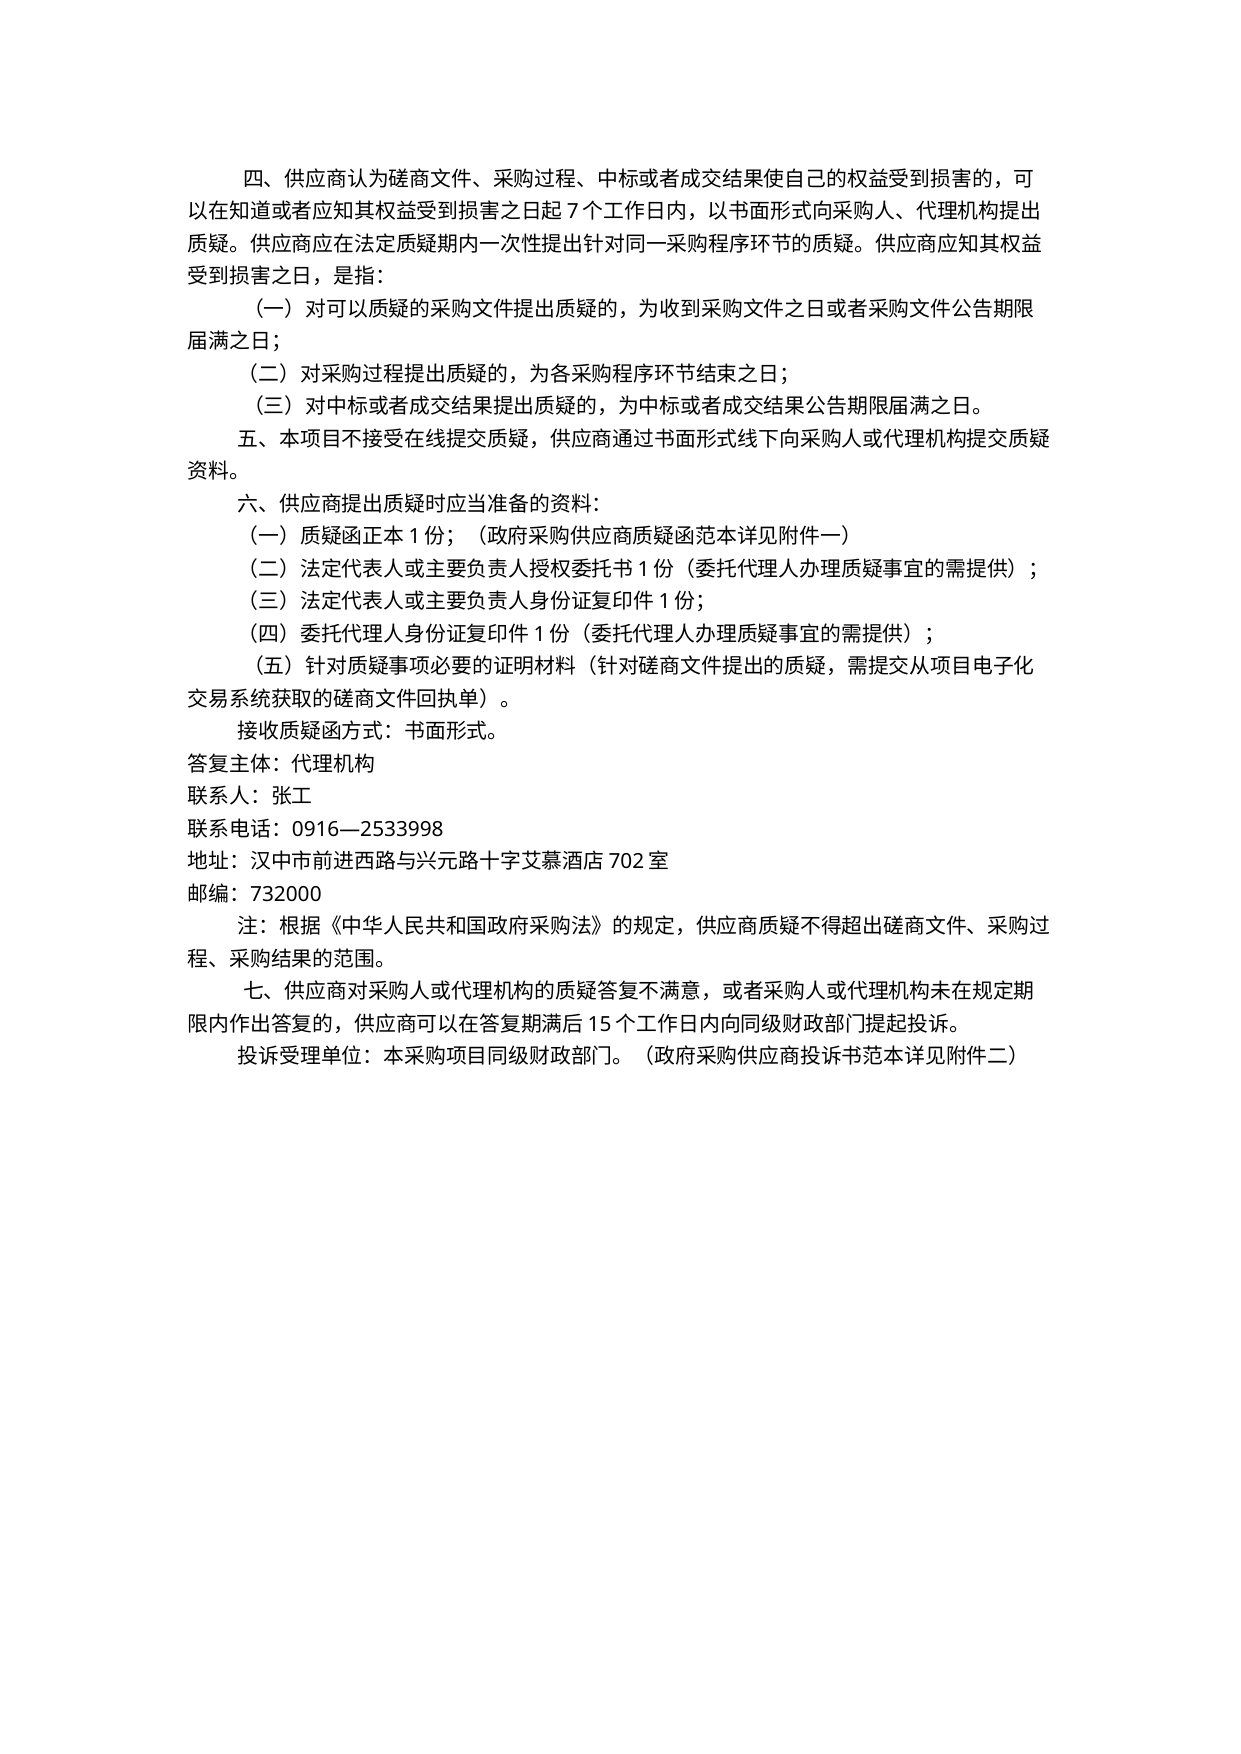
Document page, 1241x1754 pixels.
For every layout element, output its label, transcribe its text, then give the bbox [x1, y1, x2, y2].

text 五、本项目不接受在线提交质疑，供应商通过书面形式线下向采购人或代理机构提交质疑资料。 [187, 422, 1053, 487]
text （三）对中标或者成交结果提出质疑的，为中标或者成交结果公告期限届满之日。 [187, 389, 1053, 422]
text 答复主体：代理机构 [187, 747, 1053, 779]
text 六、供应商提出质疑时应当准备的资料： [187, 487, 1053, 519]
text 投诉受理单位：本采购项目同级财政部门。（政府采购供应商投诉书范本详见附件二） [187, 1039, 1053, 1072]
text 邮编：732000 [187, 877, 1053, 909]
text 四、供应商认为磋商文件、采购过程、中标或者成交结果使自己的权益受到损害的，可以在知道或者应知其权益受到损害之日起7个工作日内，以书面形式向采购人、代理机构提出质疑。供应商应在法定质疑期内一次性提出针对同一采购程序环节的质疑。供应商应知其权益受到损害之日，是指： [187, 162, 1053, 292]
text 联系电话：0916—2533998 [187, 812, 1053, 844]
text 地址：汉中市前进西路与兴元路十字艾慕酒店702室 [187, 844, 1053, 877]
text （一）质疑函正本1份；（政府采购供应商质疑函范本详见附件一） [187, 519, 1053, 552]
text （四）委托代理人身份证复印件1份（委托代理人办理质疑事宜的需提供）； [187, 617, 1053, 649]
text 接收质疑函方式：书面形式。 [187, 714, 1053, 747]
text 联系人：张工 [187, 779, 1053, 812]
text （二）法定代表人或主要负责人授权委托书1份（委托代理人办理质疑事宜的需提供）； [187, 552, 1053, 584]
text 七、供应商对采购人或代理机构的质疑答复不满意，或者采购人或代理机构未在规定期限内作出答复的，供应商可以在答复期满后15个工作日内向同级财政部门提起投诉。 [187, 974, 1053, 1039]
text （二）对采购过程提出质疑的，为各采购程序环节结束之日； [187, 357, 1053, 389]
text 注：根据《中华人民共和国政府采购法》的规定，供应商质疑不得超出磋商文件、采购过程、采购结果的范围。 [187, 909, 1053, 974]
text （五）针对质疑事项必要的证明材料（针对磋商文件提出的质疑，需提交从项目电子化交易系统获取的磋商文件回执单）。 [187, 649, 1053, 714]
text （一）对可以质疑的采购文件提出质疑的，为收到采购文件之日或者采购文件公告期限届满之日； [187, 292, 1053, 357]
text （三）法定代表人或主要负责人身份证复印件1份； [187, 584, 1053, 617]
